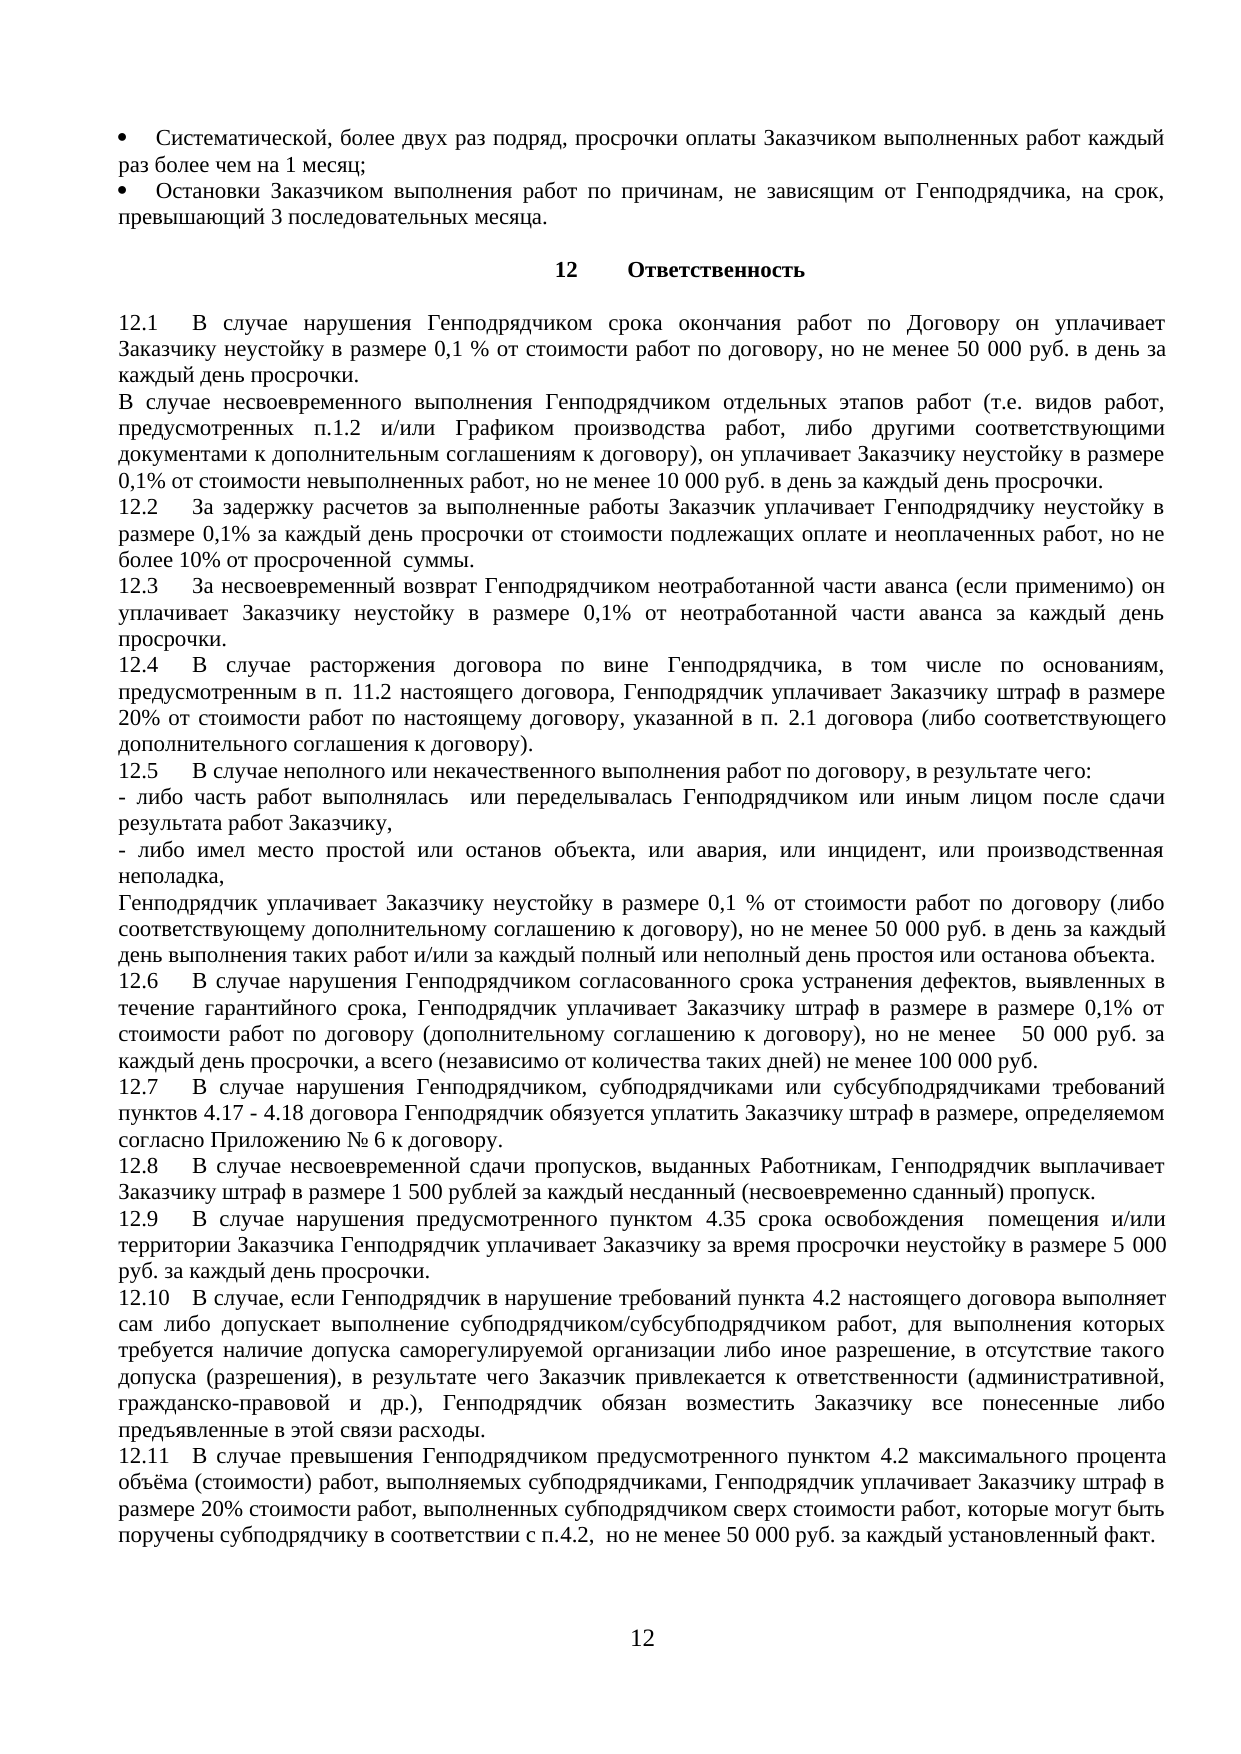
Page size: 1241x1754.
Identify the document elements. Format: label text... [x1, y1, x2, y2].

list В случае превышения Генподрядчиком предусмотренного пунктом 4.2 максимального процента объёма (стоимости) работ, выполняемых субподрядчиками, Генподрядчик уплачивает Заказчику штраф в размере 20% стоимости работ, выполненных субподрядчиком сверх стоимости работ, которые могут быть поручены субподрядчику в соответствии с п.4.2, но не менее 50 000 руб. за каждый установленный факт. [118, 1442, 1167, 1547]
list В случае, если Генподрядчик в нарушение требований пункта 4.2 настоящего договора выполняет сам либо допускает выполнение субподрядчиком/субсубподрядчиком работ, для выполнения которых требуется наличие допуска саморегулируемой организации либо иное разрешение, в отсутствие такого допуска (разрешения), в результате чего Заказчик привлекается к ответственности (административной, гражданско-правовой и др.), Генподрядчик обязан возместить Заказчику все понесенные либо предъявленные в этой связи расходы. [118, 1284, 1167, 1442]
list В случае расторжения договора по вине Генподрядчика, в том числе по основаниям, предусмотренным в п. 11.2 настоящего договора, Генподрядчик уплачивает Заказчику штраф в размере 20% от стоимости работ по настоящему договору, указанной в п. 2.1 договора (либо соответствующего дополнительного соглашения к договору). [118, 651, 1167, 757]
list В случае неполного или некачественного выполнения работ по договору, в результате чего: [118, 757, 1167, 783]
list В случае нарушения Генподрядчиком, субподрядчиками или субсубподрядчиками требований пунктов 4.17 - 4.18 договора Генподрядчик обязуется уплатить Заказчику штраф в размере, определяемом согласно Приложению № 6 к договору. [118, 1073, 1167, 1152]
list За несвоевременный возврат Генподрядчиком неотработанной части аванса (если применимо) он уплачивает Заказчику неустойку в размере 0,1% от неотработанной части аванса за каждый день просрочки. [118, 572, 1167, 651]
text Генподрядчик уплачивает Заказчику неустойку в размере 0,1 % от стоимости работ по договору (либо соответствующему дополнительному соглашению к договору), но не менее 50 000 руб. в день за каждый день выполнения таких работ и/или за каждый полный или неполный день простоя или останова объекта. [118, 888, 1167, 968]
list В случае нарушения Генподрядчиком срока окончания работ по Договору он уплачивает Заказчику неустойку в размере 0,1 % от стоимости работ по договору, но не менее 50 000 руб. в день за каждый день просрочки. [118, 309, 1167, 388]
list В случае нарушения Генподрядчиком согласованного срока устранения дефектов, выявленных в течение гарантийного срока, Генподрядчик уплачивает Заказчику штраф в размере в размере 0,1% от стоимости работ по договору (дополнительному соглашению к договору), но не менее 50 000 руб. за каждый день просрочки, а всего (независимо от количества таких дней) не менее 100 000 руб. [118, 968, 1167, 1073]
list Систематической, более двух раз подряд, просрочки оплаты Заказчиком выполненных работ каждый раз более чем на 1 месяц; [118, 124, 1167, 177]
list В случае нарушения предусмотренного пунктом 4.35 срока освобождения помещения и/или территории Заказчика Генподрядчик уплачивает Заказчику за время просрочки неустойку в размере 5 000 руб. за каждый день просрочки. [118, 1205, 1167, 1284]
list В случае несвоевременной сдачи пропусков, выданных Работникам, Генподрядчик выплачивает Заказчику штраф в размере 1 500 рублей за каждый несданный (несвоевременно сданный) пропуск. [118, 1152, 1167, 1205]
text - либо часть работ выполнялась или переделывалась Генподрядчиком или иным лицом после сдачи результата работ Заказчику, [118, 783, 1167, 836]
list За задержку расчетов за выполненные работы Заказчик уплачивает Генподрядчику неустойку в размере 0,1% за каждый день просрочки от стоимости подлежащих оплате и неоплаченных работ, но не более 10% от просроченной суммы. [118, 493, 1167, 572]
list Ответственность [193, 256, 1167, 282]
text - либо имел место простой или останов объекта, или авария, или инцидент, или производственная неполадка, [118, 836, 1167, 888]
text В случае несвоевременного выполнения Генподрядчиком отдельных этапов работ (т.е. видов работ, предусмотренных п.1.2 и/или Графиком производства работ, либо другими соответствующими документами к дополнительным соглашениям к договору), он уплачивает Заказчику неустойку в размере 0,1% от стоимости невыполненных работ, но не менее 10 000 руб. в день за каждый день просрочки. [118, 388, 1167, 493]
list Остановки Заказчиком выполнения работ по причинам, не зависящим от Генподрядчика, на срок, превышающий 3 последовательных месяца. [118, 177, 1167, 230]
